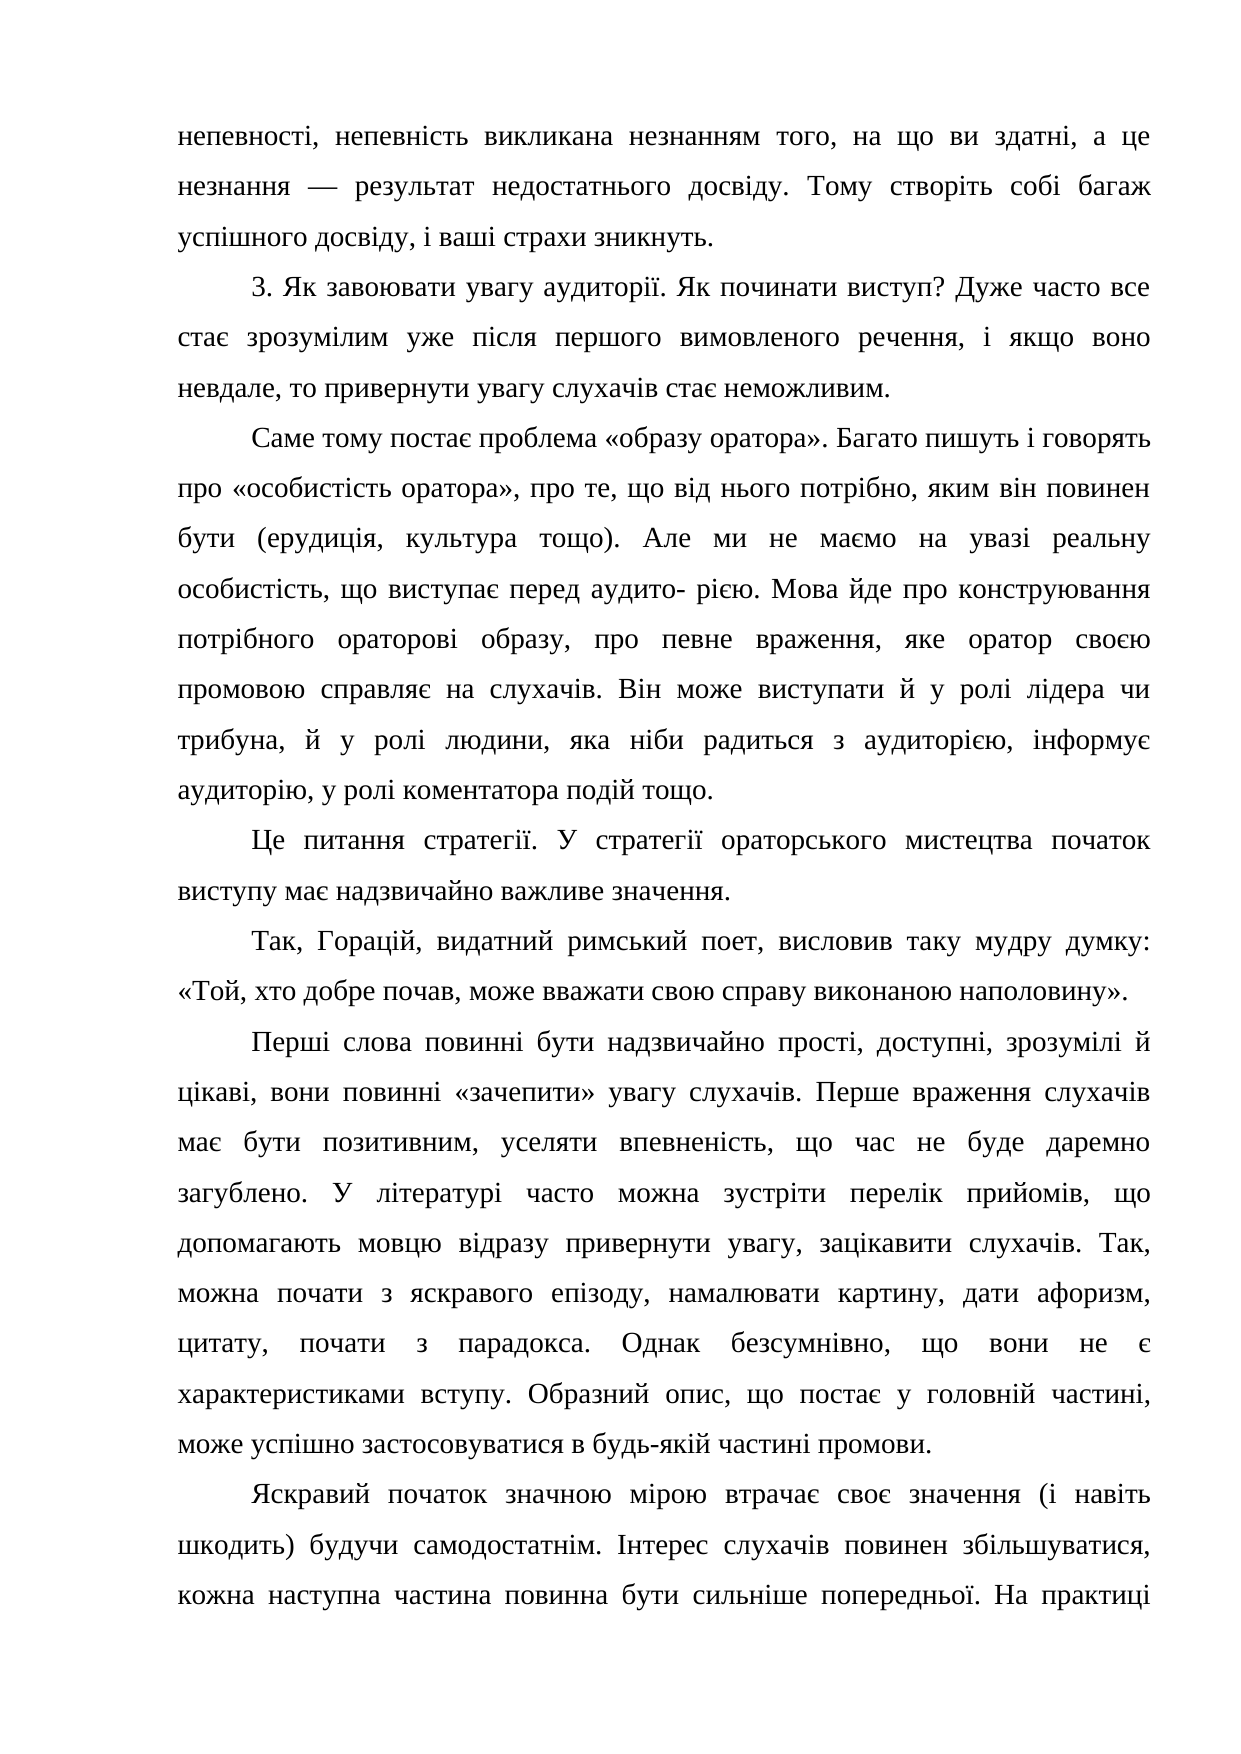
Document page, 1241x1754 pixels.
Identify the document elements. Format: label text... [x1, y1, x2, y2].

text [177, 1477, 1152, 1611]
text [177, 118, 1152, 252]
text Перші слова повинні бути надзвичайно прості, доступні, зрозумілі й цікаві, вони повинні «зачепити» увагу слухачів. Перше враження слухачів має бути позитивним, уселяти впевненість, що час не буде даремно загублено. У літературі часто можна зустріти перелік прийомів, що допомагають мовцю відразу привернути увагу, зацікавити слухачів. Так, можна почати з яскравого епізоду, намалювати картину, дати афоризм, цитату, почати з парадокса. Однак безсумнівно, що вони не є характеристиками вступу. Образний опис, що постає у головній частині, може успішно застосовуватися в будь-якій частині промови. [177, 1024, 1152, 1460]
text Так, Горацій, видатний римський поет, висловив таку мудру думку: «Той, хто добре почав, може вважати свою справу виконаною наполовину». [177, 923, 1152, 1007]
text Саме тому постає проблема «образу оратора». Багато пишуть і говорять про «особистість оратора», про те, що від нього потрібно, яким він повинен бути (ерудиція, культура тощо). Але ми не маємо на увазі реальну особистість, що виступає перед аудито- рією. Мова йде про конструювання потрібного ораторові образу, про певне враження, яке оратор своєю промовою справляє на слухачів. Він може виступати й у ролі лідера чи трибуна, й у ролі людини, яка ніби радиться з аудиторією, інформує аудиторію, у ролі коментатора подій тощо. [177, 420, 1152, 806]
text Це питання стратегії. У стратегії ораторського мистецтва початок виступу має надзвичайно важливе значення. [177, 822, 1152, 906]
text 3. Як завоювати увагу аудиторії. Як починати виступ? Дуже часто все стає зрозумілим уже після першого вимовленого речення, і якщо воно невдале, то привернути увагу слухачів стає неможливим. [177, 269, 1152, 403]
